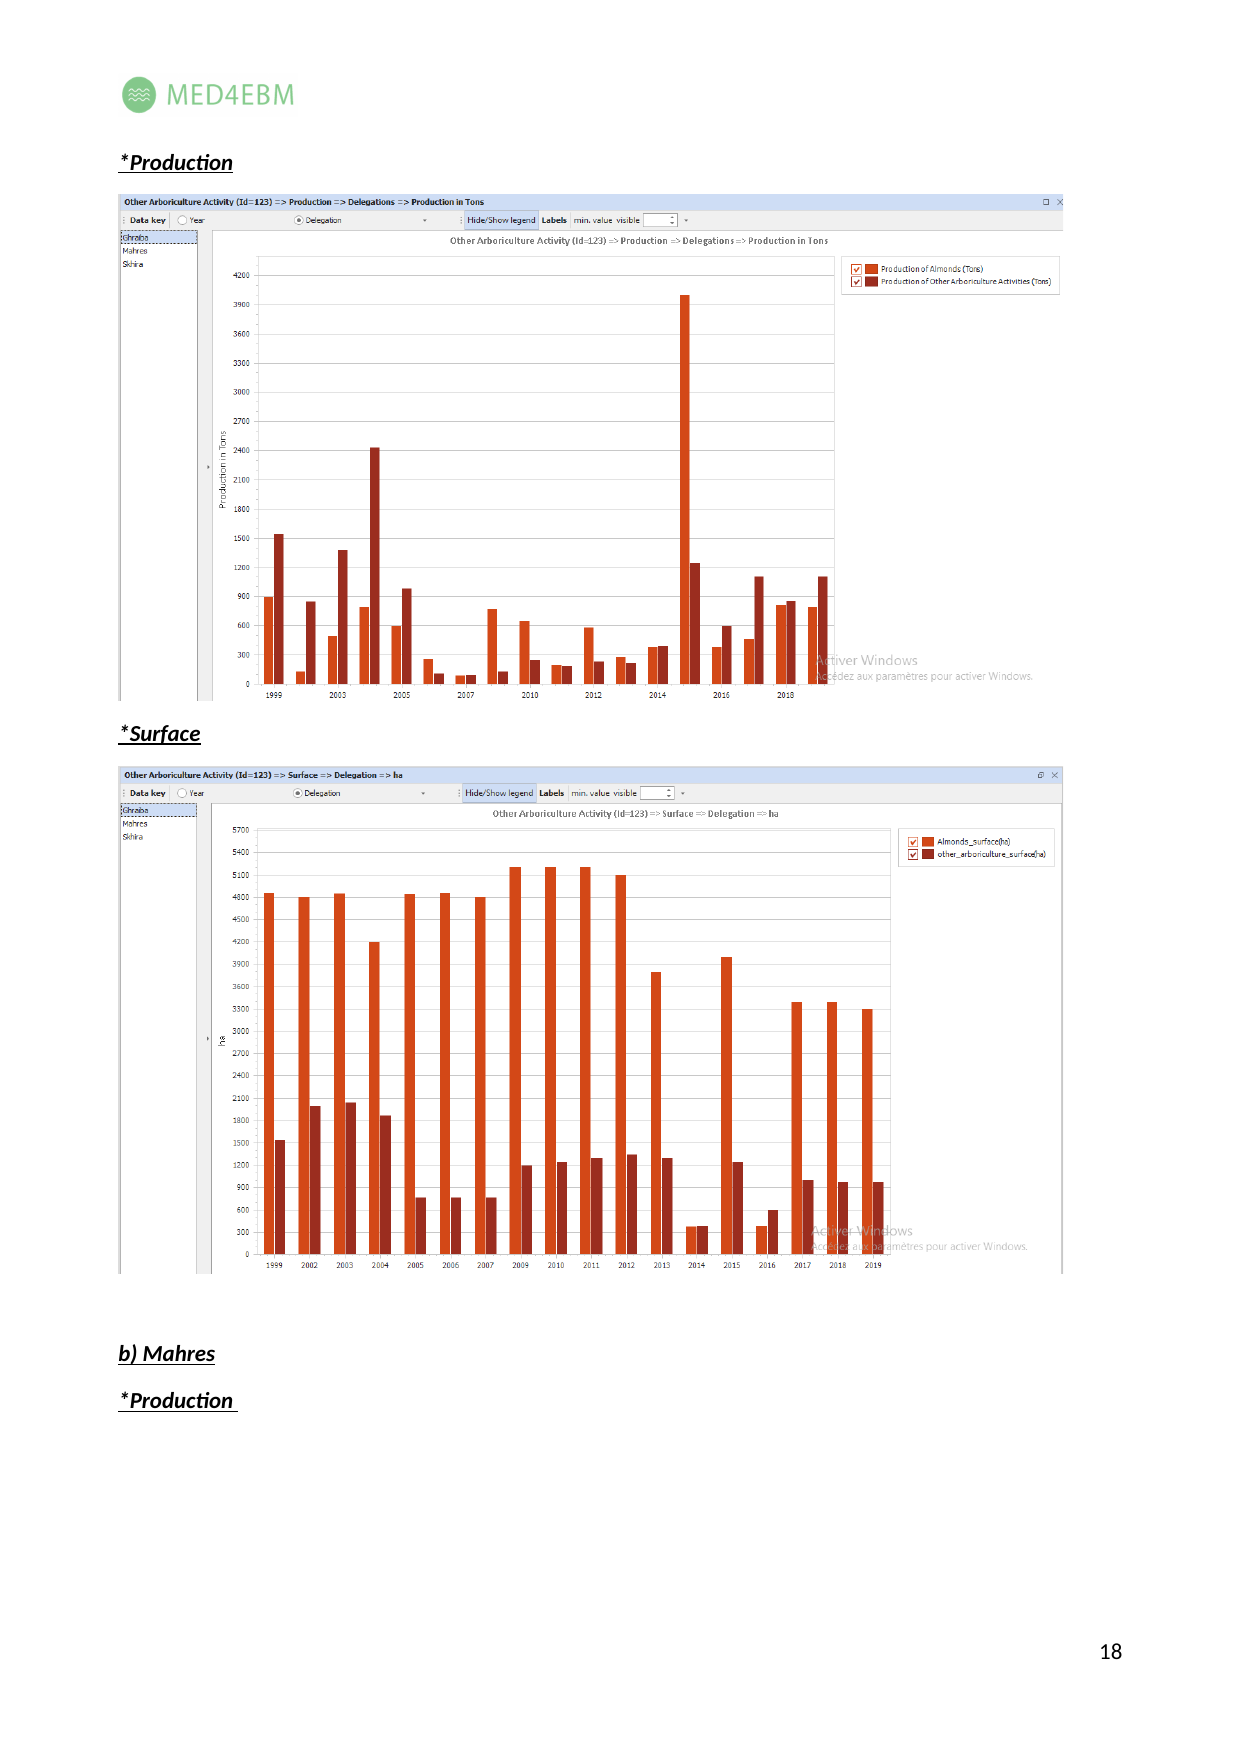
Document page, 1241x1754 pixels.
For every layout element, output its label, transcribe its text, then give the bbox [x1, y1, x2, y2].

picture [118, 194, 1064, 701]
picture [118, 73, 298, 117]
picture [118, 766, 1064, 1274]
text *Production [118, 1386, 1122, 1414]
text *Production [118, 148, 1122, 176]
text b) Mahres [118, 1339, 1122, 1367]
text *Surface [118, 719, 1122, 747]
